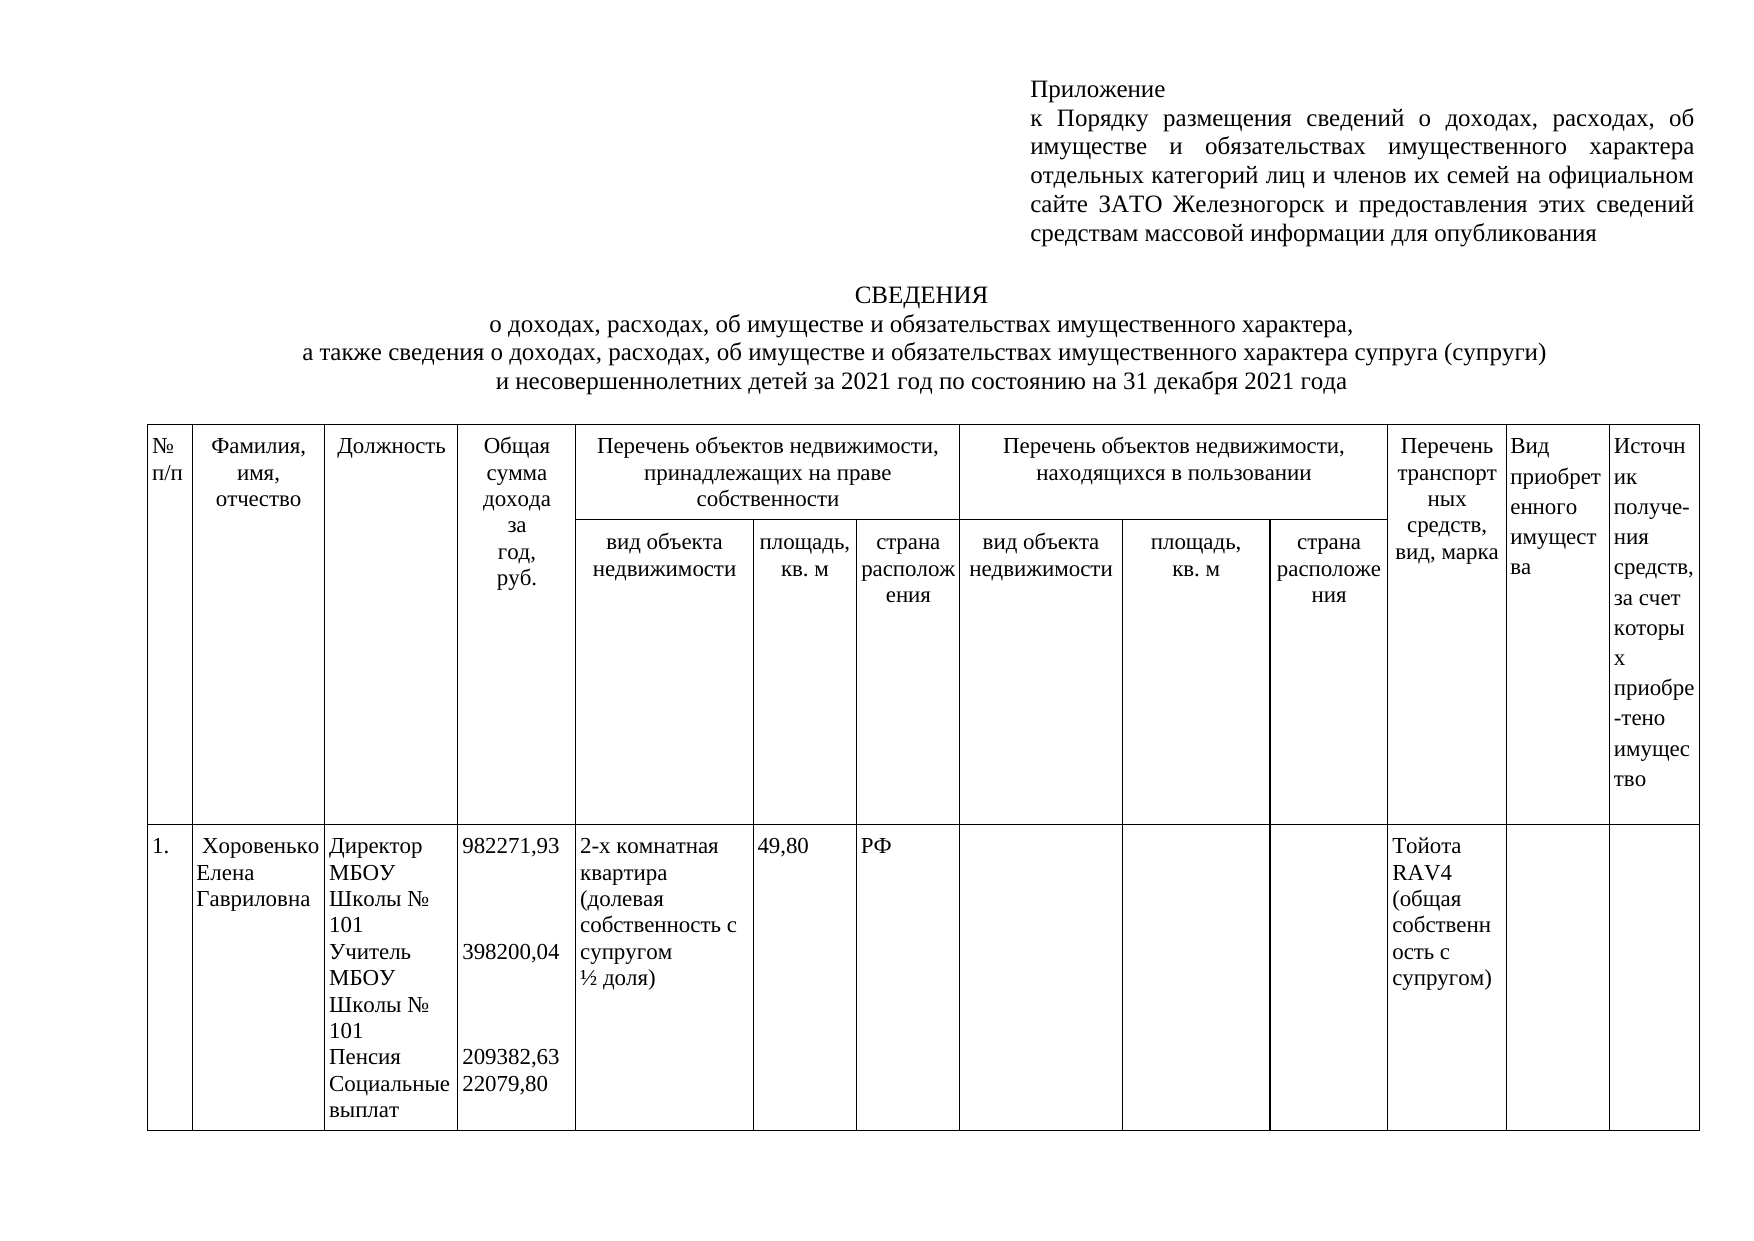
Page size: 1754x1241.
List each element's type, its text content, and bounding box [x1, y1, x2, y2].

text и несовершеннолетних детей за 2021 год по состоянию на 31 декабря 2021 года [148, 366, 1695, 395]
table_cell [193, 825, 324, 1130]
table_cell [1123, 825, 1269, 1130]
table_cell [1388, 825, 1506, 1130]
text СВЕДЕНИЯ [148, 280, 1695, 309]
table_header Вид приобретенного имущества [1507, 425, 1609, 824]
table_header Фамилия, имя, отчество [193, 425, 324, 824]
table_cell 49,80 [754, 825, 856, 1130]
table_cell страна расположения [857, 520, 959, 824]
text а также сведения о доходах, расходах, об имуществе и обязательствах имущественного характера супруга (супруги) [148, 337, 1695, 366]
table_header Перечень объектов недвижимости, находящихся в пользовании [960, 425, 1387, 519]
table_header Должность [325, 425, 457, 824]
table_cell площадь, кв. м [1123, 520, 1269, 824]
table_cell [576, 825, 753, 1130]
table_cell площадь, кв. м [754, 520, 856, 824]
table_cell страна расположения [1271, 520, 1387, 824]
table_header № п/п [148, 425, 192, 824]
table_cell [1271, 825, 1387, 1130]
table_header Общая сумма дохода за год, руб. [458, 425, 575, 824]
table_cell РФ [857, 825, 959, 1130]
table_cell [458, 825, 575, 1130]
table_cell [1610, 825, 1699, 1130]
table_header Приложение к Порядку размещения сведений о доходах, расходах, об имуществе и обязательствах имущественного характера отдельных категорий лиц и членов их семей на официальном сайте ЗАТО Железногорск и предоставления этих сведений средствам массовой информации для опубликования [1019, 74, 1706, 280]
table_cell [1507, 825, 1609, 1130]
table_header Перечень транспортных средств, вид, марка [1388, 425, 1506, 824]
table_header Источник получе-ния средств, за счет которых приобре-тено имущество [1610, 425, 1699, 824]
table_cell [325, 825, 457, 1130]
table_header Перечень объектов недвижимости, принадлежащих на праве собственности [576, 425, 959, 519]
table_cell вид объекта недвижимости [576, 520, 753, 824]
table_cell вид объекта недвижимости [960, 520, 1122, 824]
text о доходах, расходах, об имуществе и обязательствах имущественного характера, [148, 309, 1695, 337]
table_cell 1. [148, 825, 192, 1130]
table_cell [960, 825, 1122, 1130]
